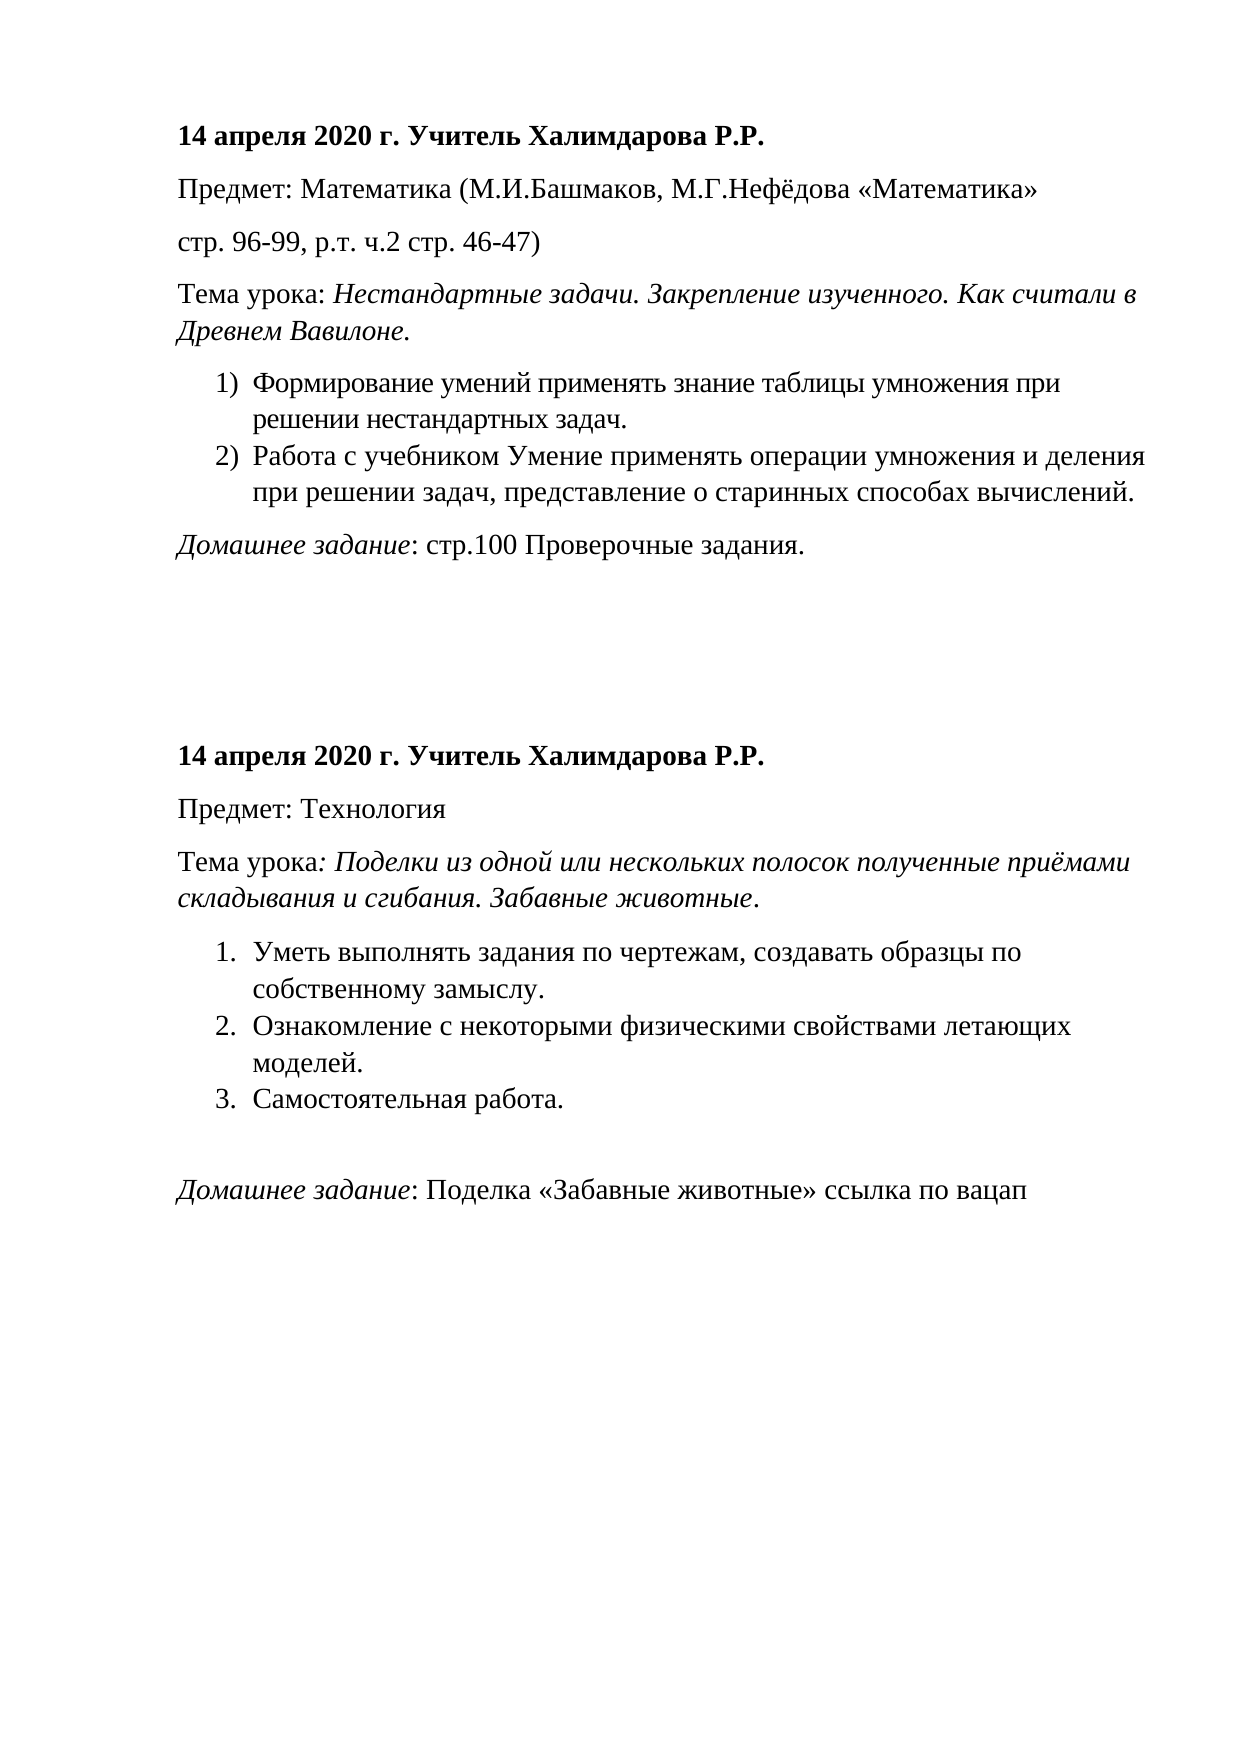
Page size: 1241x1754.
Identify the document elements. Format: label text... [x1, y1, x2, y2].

text 14 апреля 2020 г. Учитель Халимдарова Р.Р. [177, 738, 1152, 772]
text 14 апреля 2020 г. Учитель Халимдарова Р.Р. [177, 118, 1152, 152]
text Предмет: Математика (М.И.Башмаков, М.Г.Нефёдова «Математика» [177, 171, 1152, 204]
list Ознакомление с некоторыми физическими свойствами летающих моделей. [215, 1008, 1152, 1078]
text Домашнее задание: стр.100 Проверочные задания. [177, 527, 1152, 560]
text Тема урока: Поделки из одной или нескольких полосок полученные приёмами складывания и сгибания. Забавные животные. [177, 844, 1152, 914]
list Работа с учебником Умение применять операции умножения и деления при решении задач, представление о старинных способах вычислений. [215, 438, 1152, 507]
text стр. 96-99, р.т. ч.2 стр. 46-47) [177, 224, 1152, 257]
text Предмет: Технология [177, 791, 1152, 824]
text Тема урока: Нестандартные задачи. Закрепление изученного. Как считали в Древнем Вавилоне. [177, 277, 1152, 346]
text Домашнее задание: Поделка «Забавные животные» ссылка по вацап [177, 1172, 1152, 1206]
list Формирование умений применять знание таблицы умножения при решении нестандартных задач. [215, 366, 1152, 435]
list Уметь выполнять задания по чертежам, создавать образцы по собственному замыслу. [215, 934, 1152, 1004]
list Самостоятельная работа. [215, 1082, 1152, 1115]
